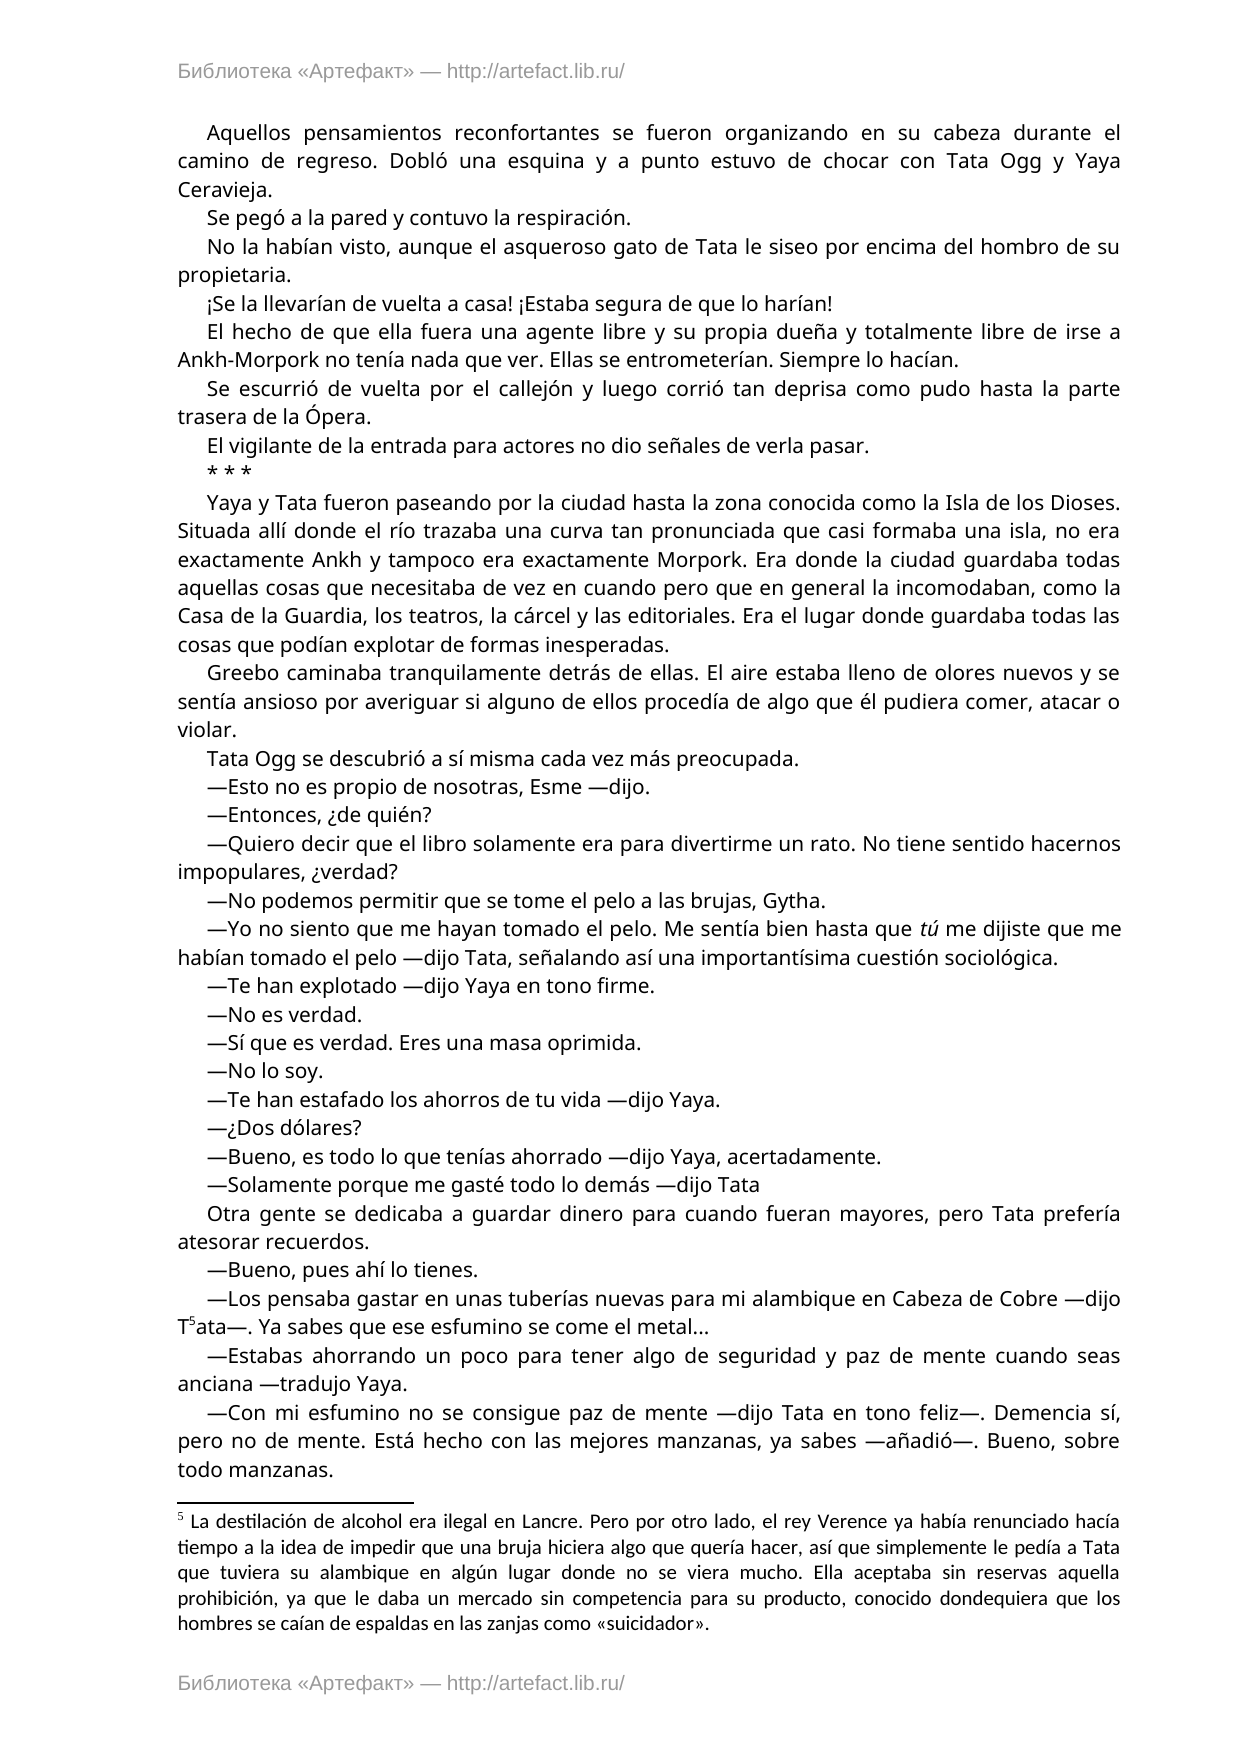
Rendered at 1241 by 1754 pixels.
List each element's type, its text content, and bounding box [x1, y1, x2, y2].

text Otra gente se dedicaba a guardar dinero para cuando fueran mayores, pero Tata prefería atesorar recuerdos. [177, 1199, 1122, 1256]
text Tata Ogg se descubrió a sí misma cada vez más preocupada. [177, 744, 1122, 772]
text —Estabas ahorrando un poco para tener algo de seguridad y paz de mente cuando seas anciana —tradujo Yaya. [177, 1341, 1122, 1398]
text —No lo soy. [177, 1057, 1122, 1085]
text —¿Dos dólares? [177, 1113, 1122, 1142]
text Aquellos pensamientos reconfortantes se fueron organizando en su cabeza durante el camino de regreso. Dobló una esquina y a punto estuvo de chocar con Tata Ogg y Yaya Ceravieja. [177, 118, 1122, 203]
text —Con mi esfumino no se consigue paz de mente —dijo Tata en tono feliz—. Demencia sí, pero no de mente. Está hecho con las mejores manzanas, ya sabes —añadió—. Bueno, sobre todo manzanas. [177, 1398, 1122, 1483]
text ¡Se la llevarían de vuelta a casa! ¡Estaba segura de que lo harían! [177, 289, 1122, 317]
text —Bueno, pues ahí lo tienes. [177, 1256, 1122, 1284]
text —Solamente porque me gasté todo lo demás —dijo Tata [177, 1170, 1122, 1199]
text —No es verdad. [177, 1000, 1122, 1028]
text No la habían visto, aunque el asqueroso gato de Tata le siseo por encima del hombro de su propietaria. [177, 232, 1122, 289]
text El hecho de que ella fuera una agente libre y su propia dueña y totalmente libre de irse a Ankh-Morpork no tenía nada que ver. Ellas se entrometerían. Siempre lo hacían. [177, 317, 1122, 374]
text Greebo caminaba tranquilamente detrás de ellas. El aire estaba lleno de olores nuevos y se sentía ansioso por averiguar si alguno de ellos procedía de algo que él pudiera comer, atacar o violar. [177, 658, 1122, 744]
text —Sí que es verdad. Eres una masa oprimida. [177, 1028, 1122, 1057]
text —Esto no es propio de nosotras, Esme —dijo. [177, 772, 1122, 801]
text —No podemos permitir que se tome el pelo a las brujas, Gytha. [177, 886, 1122, 914]
text —Bueno, es todo lo que tenías ahorrado —dijo Yaya, acertadamente. [177, 1142, 1122, 1170]
text Yaya y Tata fueron paseando por la ciudad hasta la zona conocida como la Isla de los Dioses. Situada allí donde el río trazaba una curva tan pronunciada que casi formaba una isla, no era exactamente Ankh y tampoco era exactamente Morpork. Era donde la ciudad guardaba todas aquellas cosas que necesitaba de vez en cuando pero que en general la incomodaban, como la Casa de la Guardia, los teatros, la cárcel y las editoriales. Era el lugar donde guardaba todas las cosas que podían explotar de formas inesperadas. [177, 488, 1122, 658]
text Se pegó a la pared y contuvo la respiración. [177, 203, 1122, 232]
text El vigilante de la entrada para actores no dio señales de verla pasar. [177, 431, 1122, 459]
text —Te han estafado los ahorros de tu vida —dijo Yaya. [177, 1085, 1122, 1113]
text * * * [177, 459, 1122, 488]
text —Entonces, ¿de quién? [177, 801, 1122, 829]
text —Quiero decir que el libro solamente era para divertirme un rato. No tiene sentido hacernos impopulares, ¿verdad? [177, 829, 1122, 886]
text —Te han explotado —dijo Yaya en tono firme. [177, 971, 1122, 1000]
text —Los pensaba gastar en unas tuberías nuevas para mi alambique en Cabeza de Cobre —dijo Tata—. Ya sabes que ese esfumino se come el metal... [177, 1284, 1122, 1341]
text Se escurrió de vuelta por el callejón y luego corrió tan deprisa como pudo hasta la parte trasera de la Ópera. [177, 374, 1122, 431]
text —Yo no siento que me hayan tomado el pelo. Me sentía bien hasta que tú me dijiste que me habían tomado el pelo —dijo Tata, señalando así una importantísima cuestión sociológica. [177, 914, 1122, 971]
